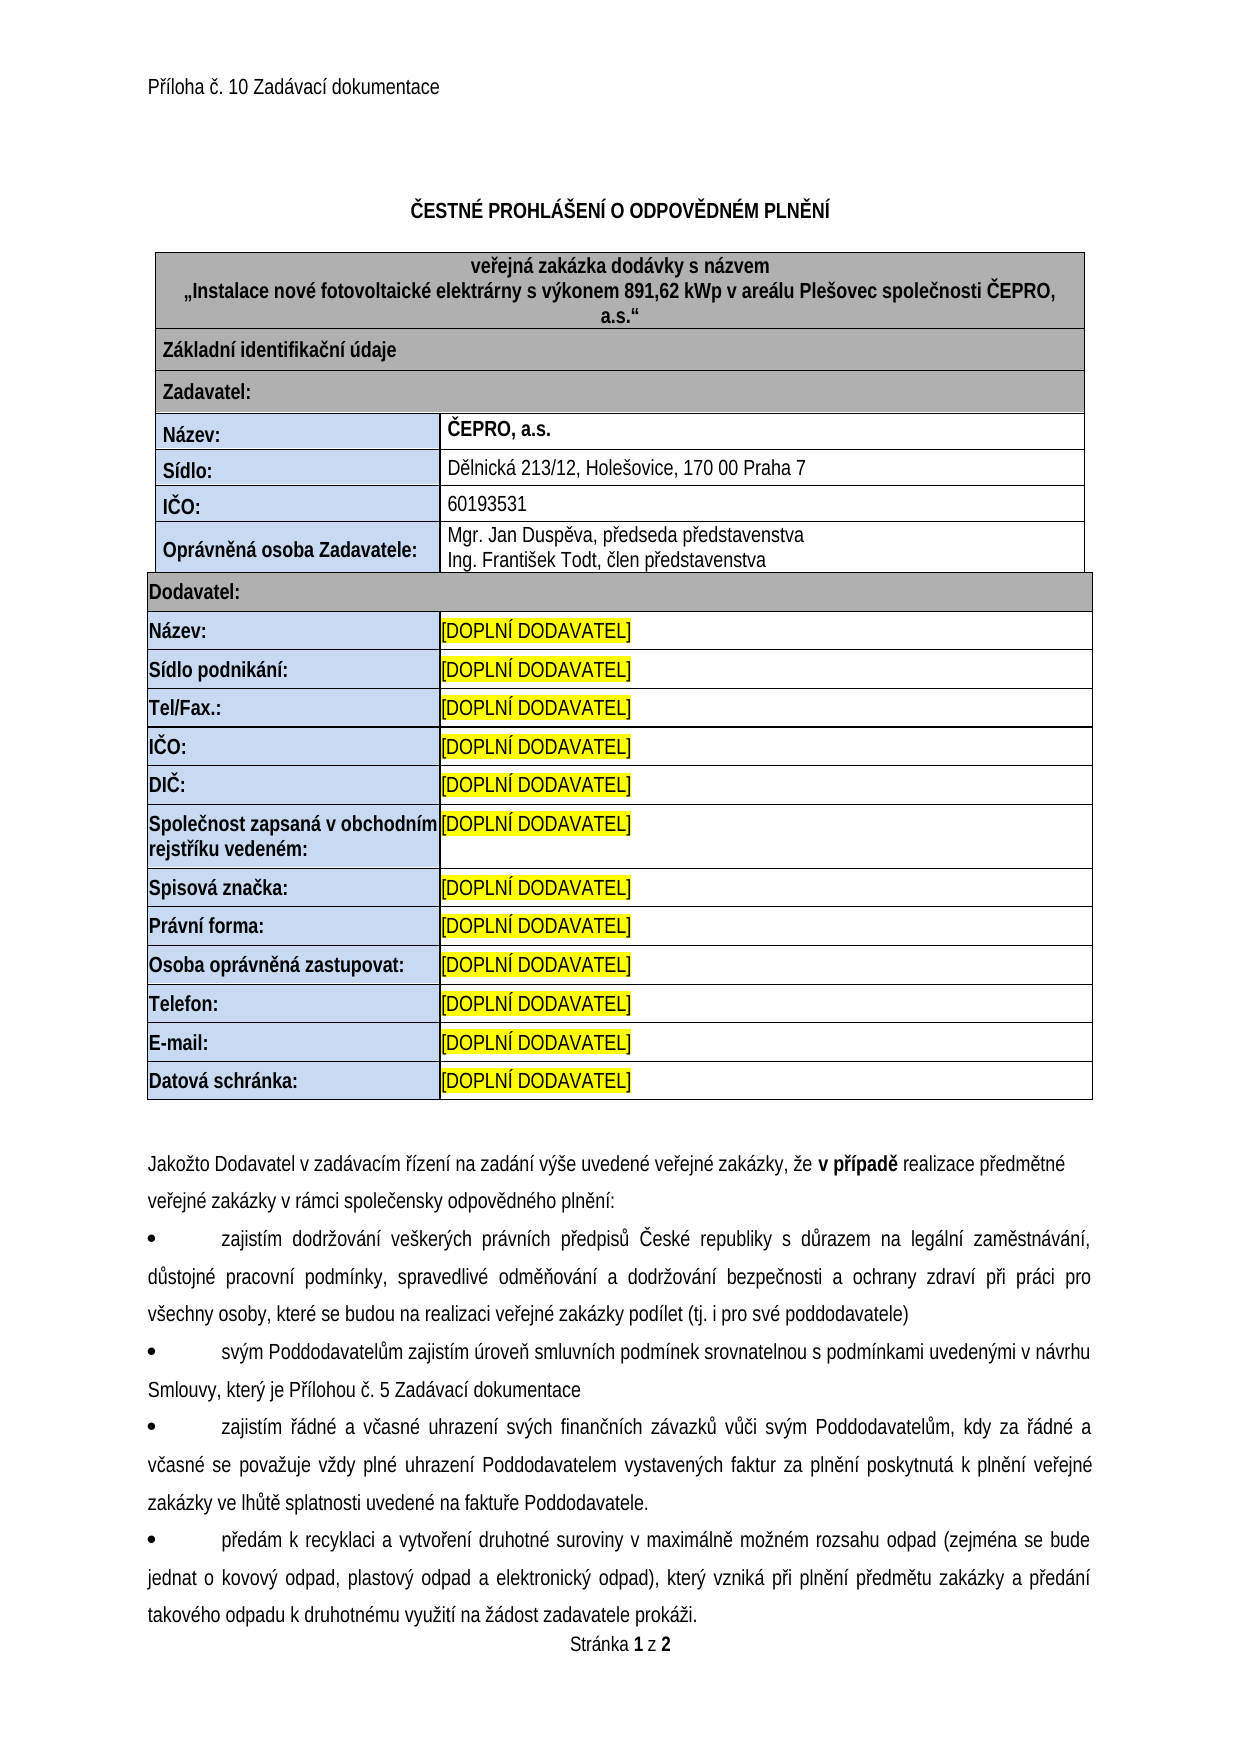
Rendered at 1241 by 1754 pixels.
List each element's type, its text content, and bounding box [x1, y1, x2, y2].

table_cell [DOPLNÍ DODAVATEL] [441, 650, 1092, 688]
table_cell [DOPLNÍ DODAVATEL] [441, 869, 1092, 906]
table_cell [DOPLNÍ DODAVATEL] [441, 612, 1092, 649]
table_cell Název: [156, 414, 439, 448]
table_cell [DOPLNÍ DODAVATEL] [441, 1023, 1092, 1061]
table_cell ČEPRO, a.s. [441, 414, 1084, 448]
table_cell Sídlo: [156, 450, 439, 484]
table_cell Sídlo podnikání: [148, 650, 439, 688]
list svým Poddodavatelům zajistím úroveň smluvních podmínek srovnatelnou s podmínkami uvedenými v návrhu Smlouvy, který je Přílohou č. 5 Zadávací dokumentace [148, 1339, 1092, 1402]
table_cell [DOPLNÍ DODAVATEL] [441, 805, 1092, 867]
table_cell DIČ: [148, 766, 439, 804]
table_cell [DOPLNÍ DODAVATEL] [441, 728, 1092, 765]
table_cell Osoba oprávněná zastupovat: [148, 946, 439, 983]
table_cell Název: [148, 612, 439, 649]
table_cell Telefon: [148, 985, 439, 1022]
text Čestné PROHLÁŠENÍ O odpovědném PLNĚNÍ [148, 198, 1092, 223]
table_cell 60193531 [441, 486, 1084, 521]
table_cell [DOPLNÍ DODAVATEL] [441, 946, 1092, 983]
list zajistím řádné a včasné uhrazení svých finančních závazků vůči svým Poddodavatelům, kdy za řádné a včasné se považuje vždy plné uhrazení Poddodavatelem vystavených faktur za plnění poskytnutá k plnění veřejné zakázky ve lhůtě splatnosti uvedené na faktuře Poddodavatele. [148, 1414, 1092, 1514]
table_cell Základní identifikační údaje [156, 329, 1084, 370]
table_cell Tel/Fax.: [148, 689, 439, 726]
table_cell [DOPLNÍ DODAVATEL] [441, 907, 1092, 945]
table_cell [434, 573, 1092, 611]
table_cell [DOPLNÍ DODAVATEL] [441, 985, 1092, 1022]
table_cell Společnost zapsaná v obchodním rejstříku vedeném: [148, 805, 439, 867]
table_cell Dodavatel: [148, 573, 434, 611]
table_header veřejná zakázka dodávky s názvem „Instalace nové fotovoltaické elektrárny s výkonem 891,62 kWp v areálu Plešovec společnosti ČEPRO, a.s.“ [156, 253, 1084, 328]
list předám k recyklaci a vytvoření druhotné suroviny v maximálně možném rozsahu odpad (zejména se bude jednat o kovový odpad, plastový odpad a elektronický odpad), který vzniká při plnění předmětu zakázky a předání takového odpadu k druhotnému využití na žádost zadavatele prokáži. [148, 1527, 1092, 1627]
table_cell Právní forma: [148, 907, 439, 945]
table_cell Spisová značka: [148, 869, 439, 906]
table_cell IČO: [156, 486, 439, 521]
table_cell IČO: [148, 728, 439, 765]
table_cell Datová schránka: [148, 1062, 439, 1099]
text Jakožto Dodavatel v zadávacím řízení na zadání výše uvedené veřejné zakázky, že v případě realizace předmětné veřejné zakázky v rámci společensky odpovědného plnění: [148, 1151, 1092, 1213]
table_cell E-mail: [148, 1023, 439, 1061]
table_cell Oprávněná osoba Zadavatele: [156, 522, 439, 572]
table_cell [DOPLNÍ DODAVATEL] [441, 1062, 1092, 1099]
table_cell Dělnická 213/12, Holešovice, 170 00 Praha 7 [441, 450, 1084, 484]
table_cell Mgr. Jan Duspěva, předseda představenstva Ing. František Todt, člen představenstva [441, 522, 1084, 572]
table_cell Zadavatel: [156, 371, 1084, 412]
table_cell [DOPLNÍ DODAVATEL] [441, 689, 1092, 726]
list zajistím dodržování veškerých právních předpisů České republiky s důrazem na legální zaměstnávání, důstojné pracovní podmínky, spravedlivé odměňování a dodržování bezpečnosti a ochrany zdraví při práci pro všechny osoby, které se budou na realizaci veřejné zakázky podílet (tj. i pro své poddodavatele) [148, 1226, 1092, 1326]
table_cell [DOPLNÍ DODAVATEL] [441, 766, 1092, 804]
